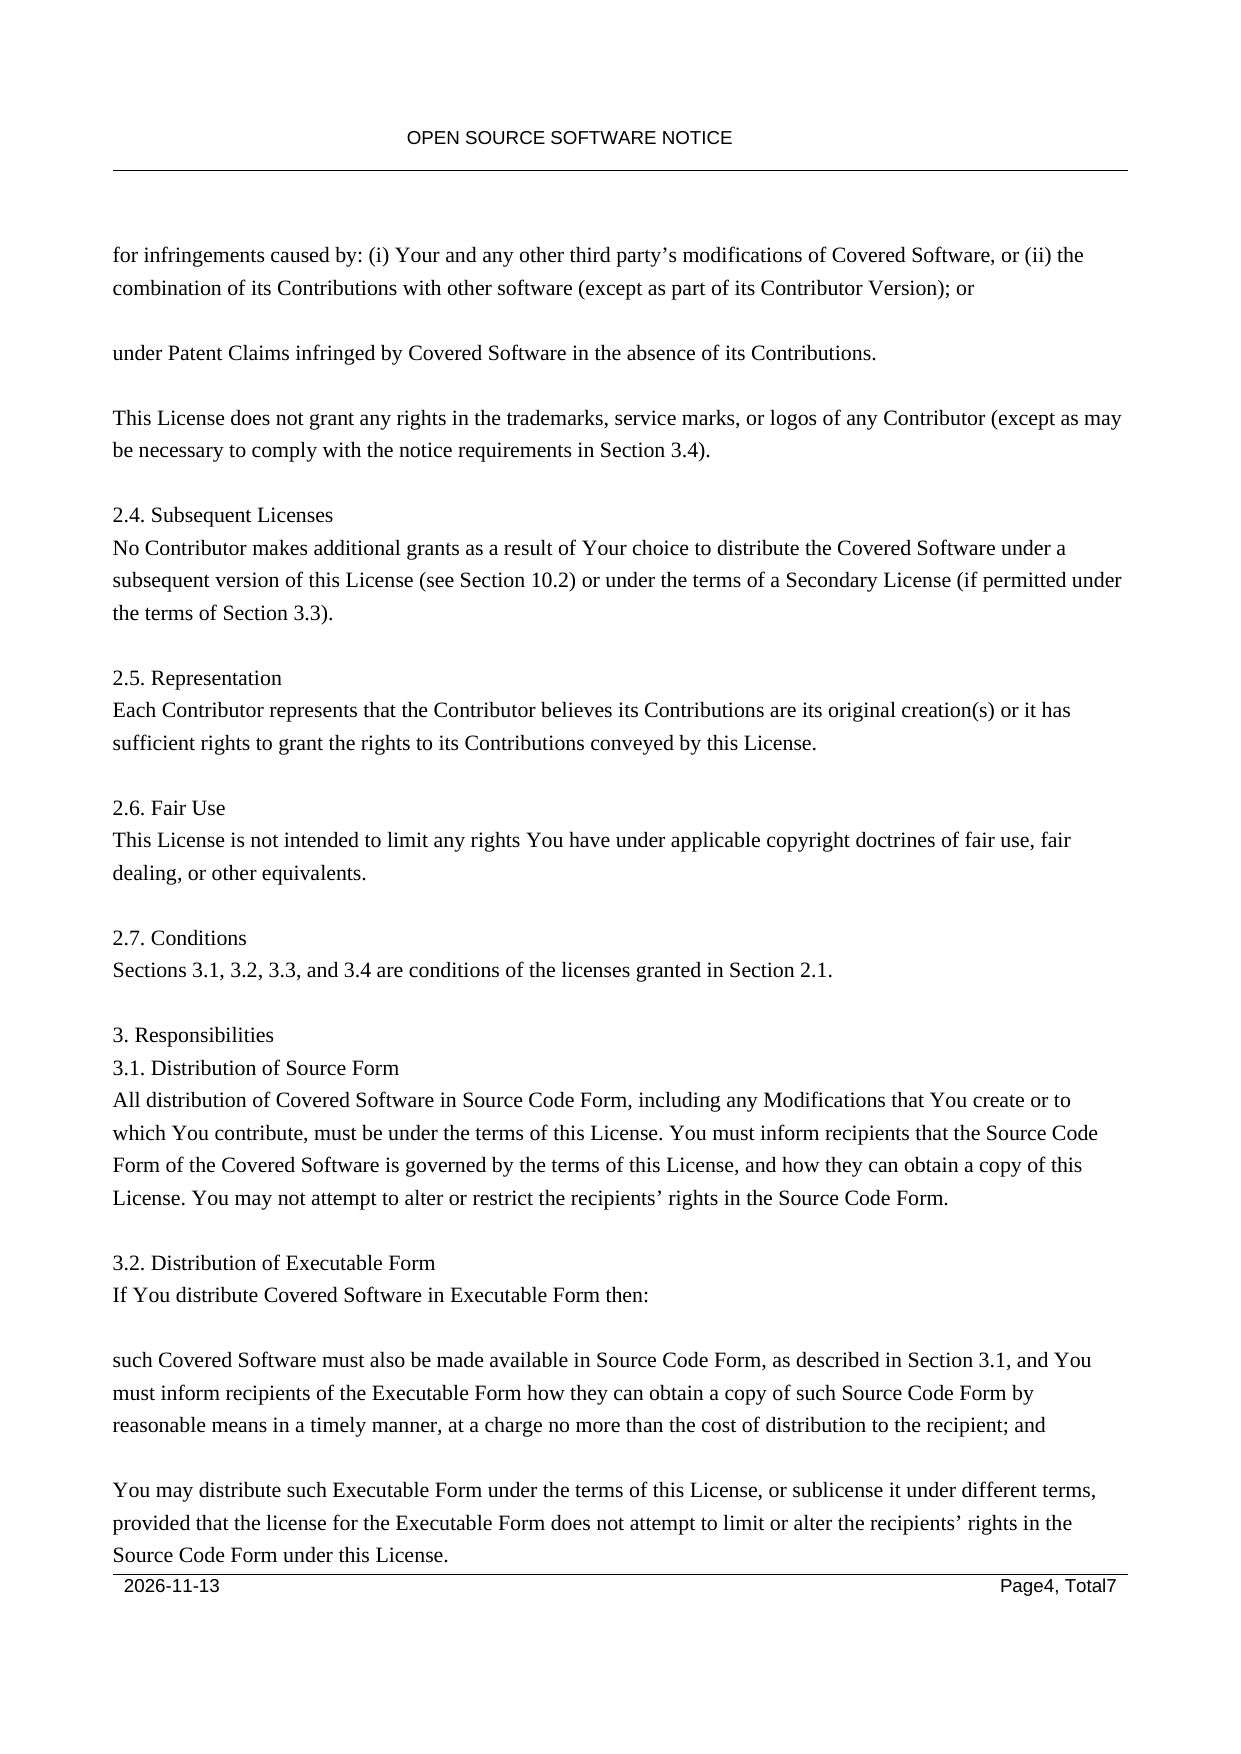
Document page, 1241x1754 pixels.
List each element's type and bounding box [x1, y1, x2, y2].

text [112, 206, 1128, 1571]
